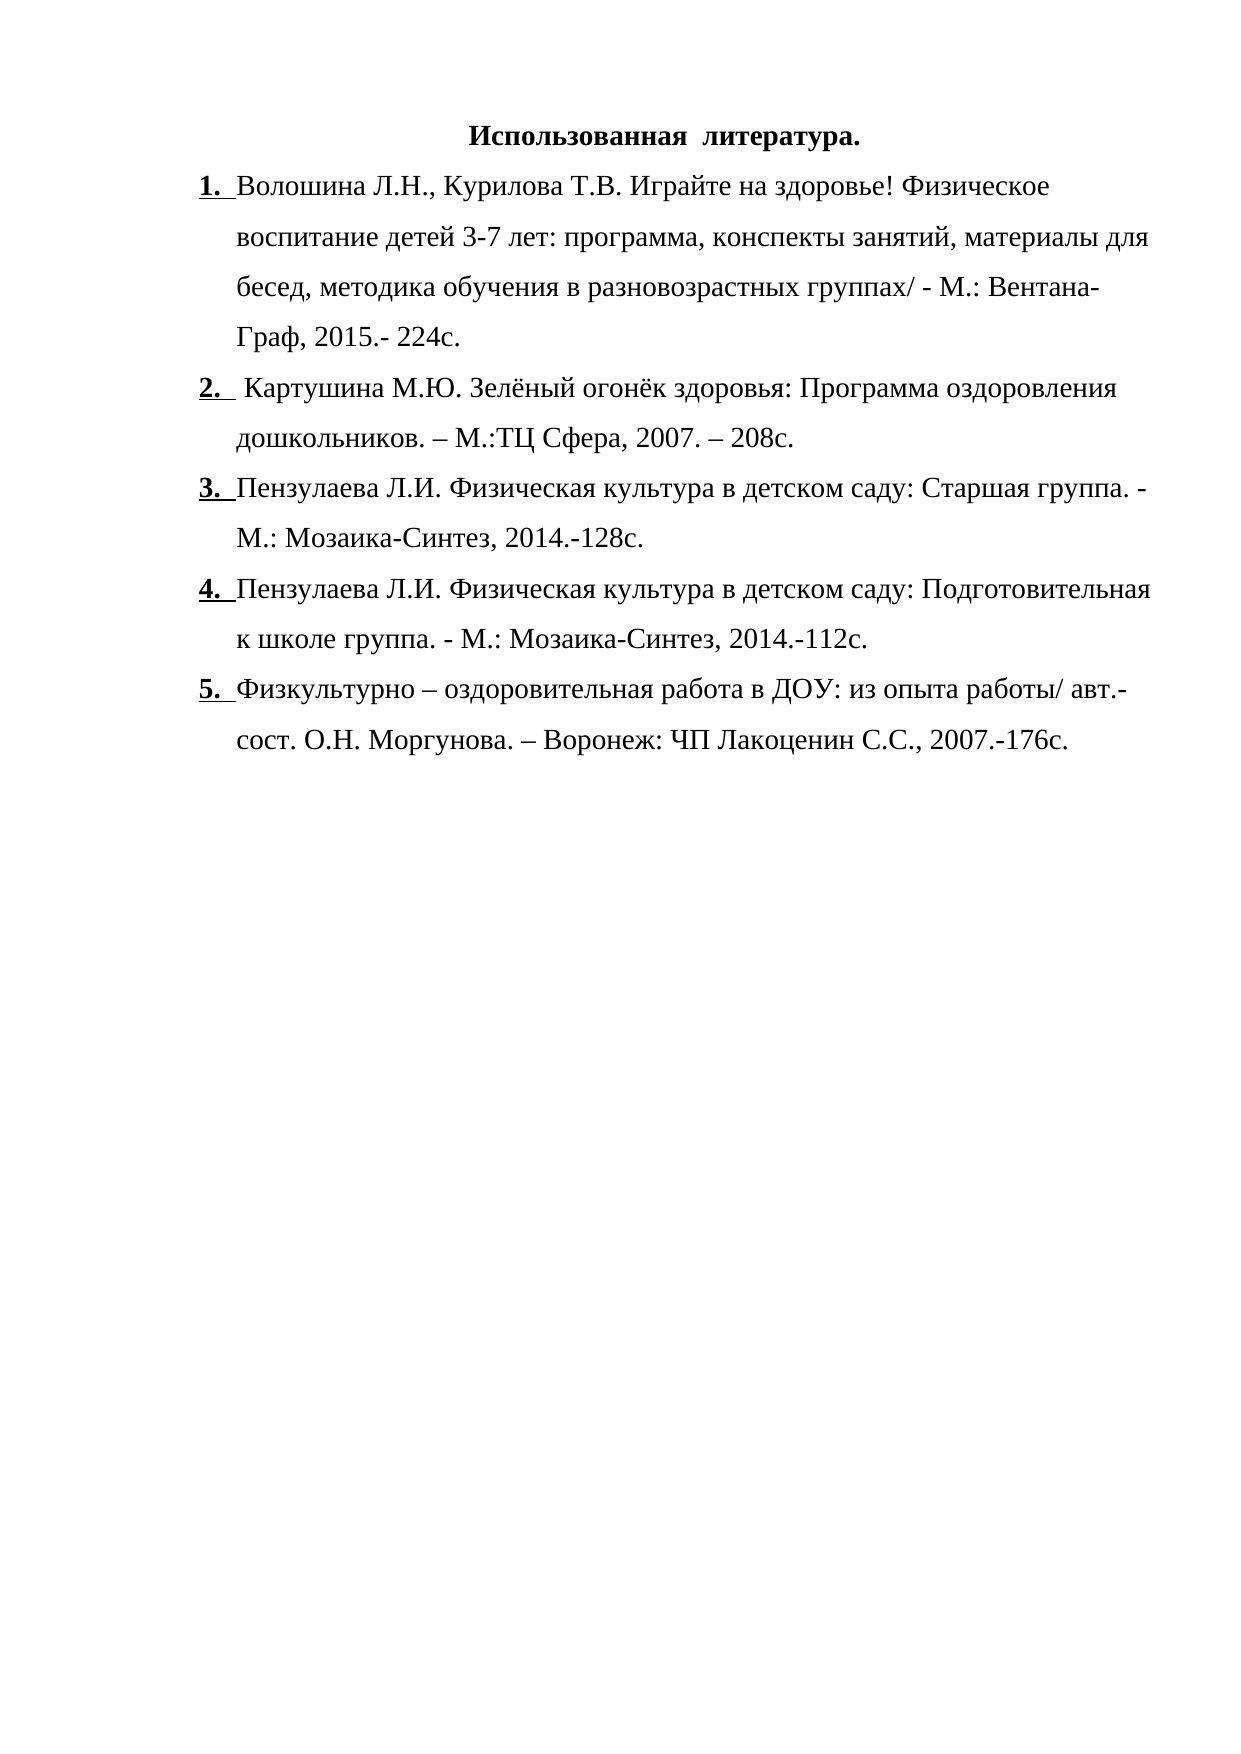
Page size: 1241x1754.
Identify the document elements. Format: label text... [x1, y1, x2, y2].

text Использованная литература. [177, 118, 1152, 152]
list Волошина Л.Н., Курилова Т.В. Играйте на здоровье! Физическое воспитание детей 3-7 лет: программа, конспекты занятий, материалы для бесед, методика обучения в разновозрастных группах/ - М.: Вентана-Граф, 2015.- 224с. [199, 168, 1152, 353]
list Пензулаева Л.И. Физическая культура в детском саду: Подготовительная к школе группа. - М.: Мозаика-Синтез, 2014.-112с. [199, 571, 1152, 655]
list Физкультурно – оздоровительная работа в ДОУ: из опыта работы/ авт.- сост. О.Н. Моргунова. – Воронеж: ЧП Лакоценин С.С., 2007.-176с. [199, 672, 1152, 755]
list Пензулаева Л.И. Физическая культура в детском саду: Старшая группа. - М.: Мозаика-Синтез, 2014.-128с. [199, 470, 1152, 554]
list Картушина М.Ю. Зелёный огонёк здоровья: Программа оздоровления дошкольников. – М.:ТЦ Сфера, 2007. – 208с. [199, 370, 1152, 453]
